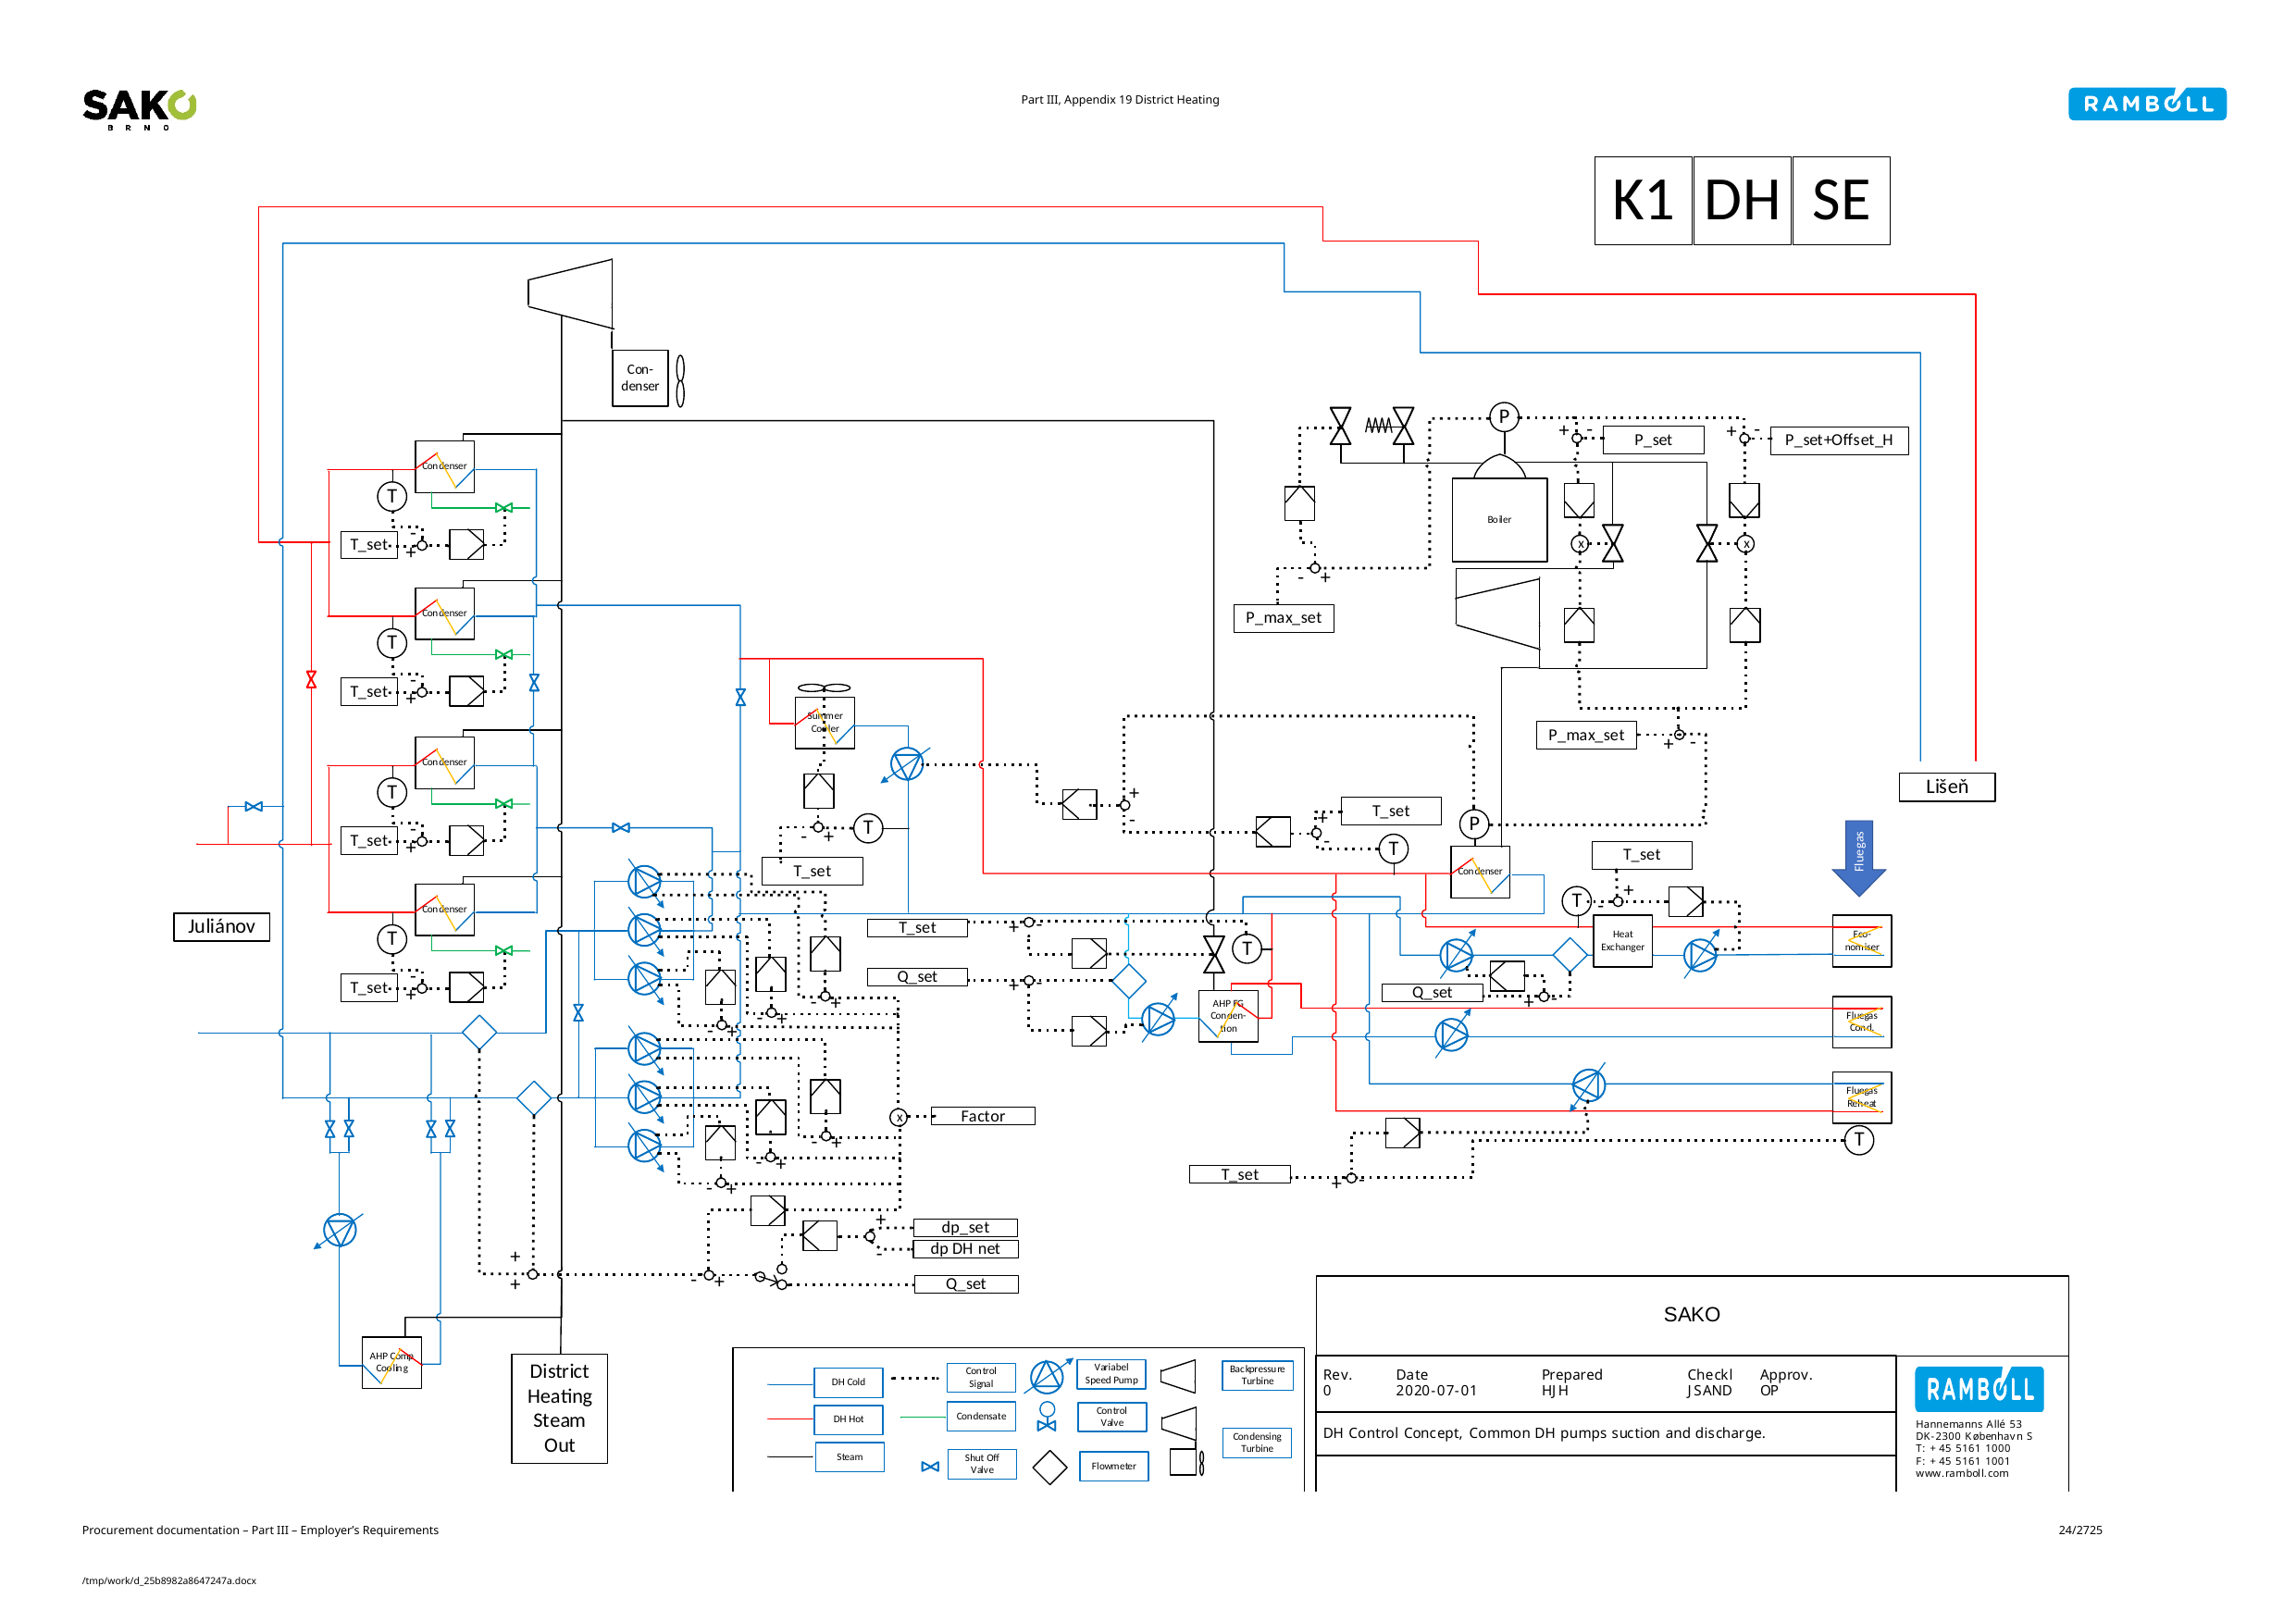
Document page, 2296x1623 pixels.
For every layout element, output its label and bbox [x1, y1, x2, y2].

picture [82, 90, 197, 130]
